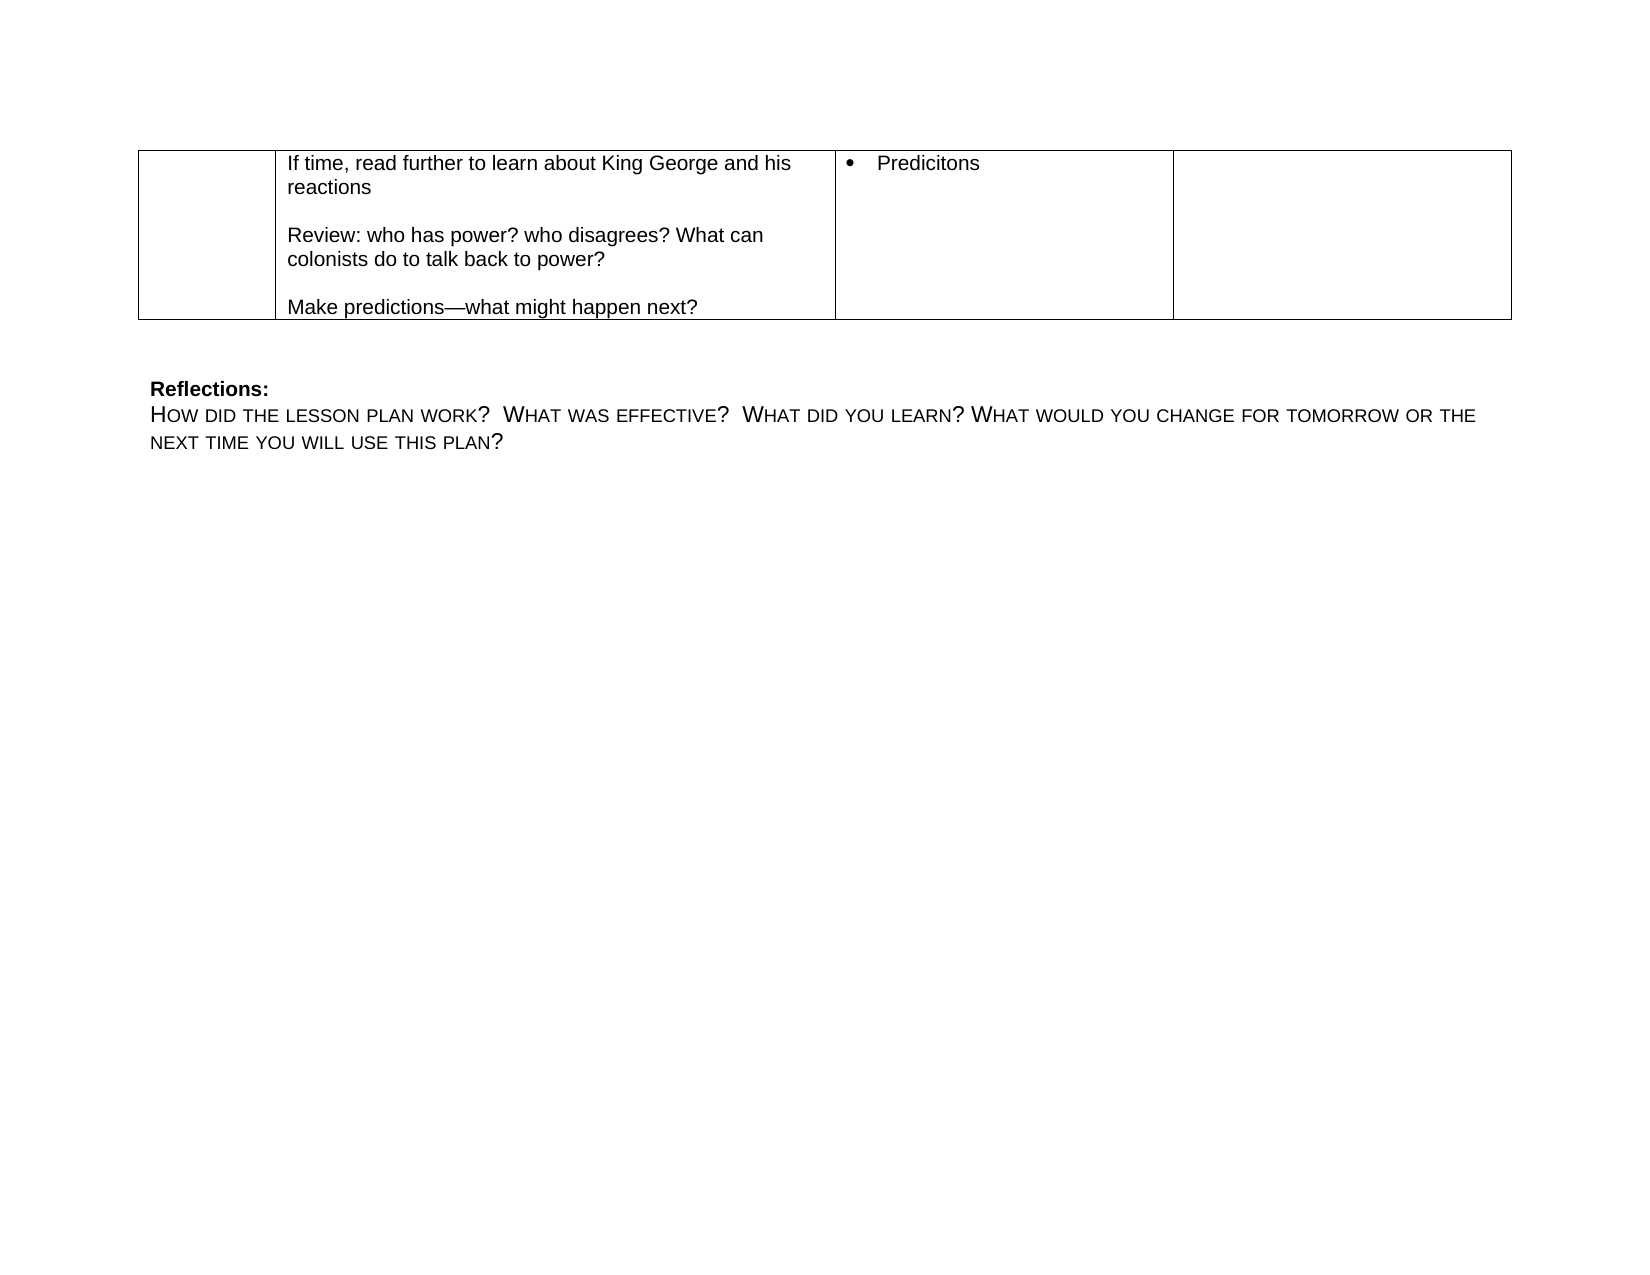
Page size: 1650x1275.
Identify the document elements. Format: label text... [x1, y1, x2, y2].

text How did the lesson plan work? What was effective? What did you learn? What would you change for tomorrow or the next time you will use this plan? [150, 401, 1500, 454]
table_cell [836, 151, 1173, 319]
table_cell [276, 151, 835, 319]
text Reflections: [150, 377, 1500, 401]
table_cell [1174, 151, 1511, 319]
table_cell [139, 151, 275, 319]
